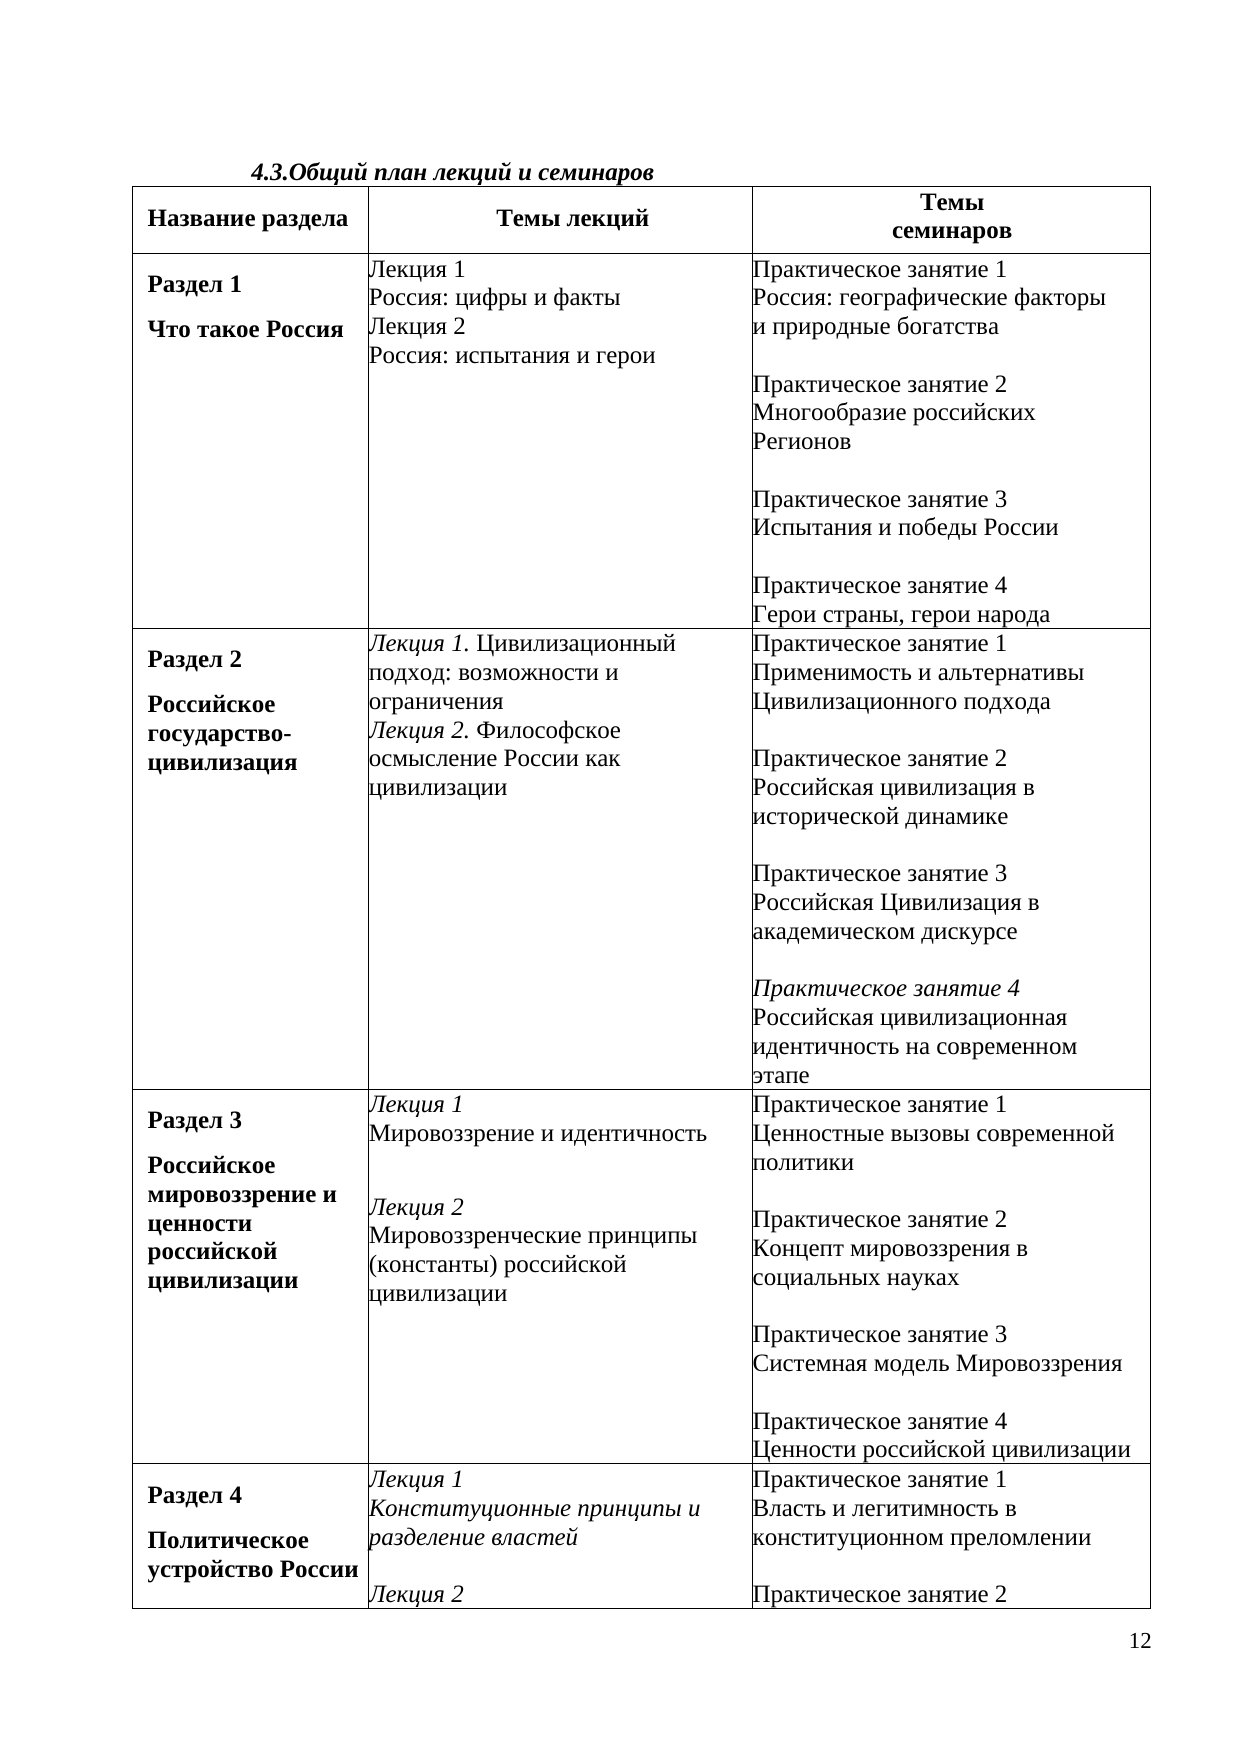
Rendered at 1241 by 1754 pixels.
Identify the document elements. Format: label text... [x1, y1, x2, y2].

table_header Темы лекций [369, 187, 752, 253]
table_cell Раздел 2 Российское государство- цивилизация [133, 629, 368, 1088]
table_cell Лекция 1 Россия: цифры и факты Лекция 2 Россия: испытания и герои [369, 254, 752, 627]
table_header Название раздела [133, 187, 368, 253]
table_cell Практическое занятие 1 Ценностные вызовы современной политики Практическое занятие 2 Концепт мировоззрения в социальных науках Практическое занятие 3 Системная модель Мировоззрения Практическое занятие 4 Ценности российской цивилизации [753, 1090, 1150, 1463]
table_cell Лекция 1. Цивилизационный подход: возможности и ограничения Лекция 2. Философское осмысление России как цивилизации [369, 629, 752, 1088]
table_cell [369, 1464, 752, 1608]
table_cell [133, 1464, 368, 1608]
table_cell Практическое занятие 1 Применимость и альтернативы Цивилизационного подхода Практическое занятие 2 Российская цивилизация в исторической динамике Практическое занятие 3 Российская Цивилизация в академическом дискурсе Практическое занятие 4 Российская цивилизационная идентичность на современном этапе [753, 629, 1150, 1088]
table_cell Лекция 1 Мировоззрение и идентичность Лекция 2 Мировоззренческие принципы (константы) российской цивилизации [369, 1090, 752, 1463]
subtitle 4.3.Общий план лекций и семинаров [177, 157, 1113, 186]
table_header Темы семинаров [753, 187, 1150, 253]
table_cell Раздел 1 Что такое Россия [133, 254, 368, 627]
table_cell Практическое занятие 1 Россия: географические факторы и природные богатства Практическое занятие 2 Многообразие российских Регионов Практическое занятие 3 Испытания и победы России Практическое занятие 4 Герои страны, герои народа [753, 254, 1150, 627]
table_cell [753, 1464, 1150, 1608]
table_cell Раздел 3 Российское мировоззрение и ценности российской цивилизации [133, 1090, 368, 1463]
